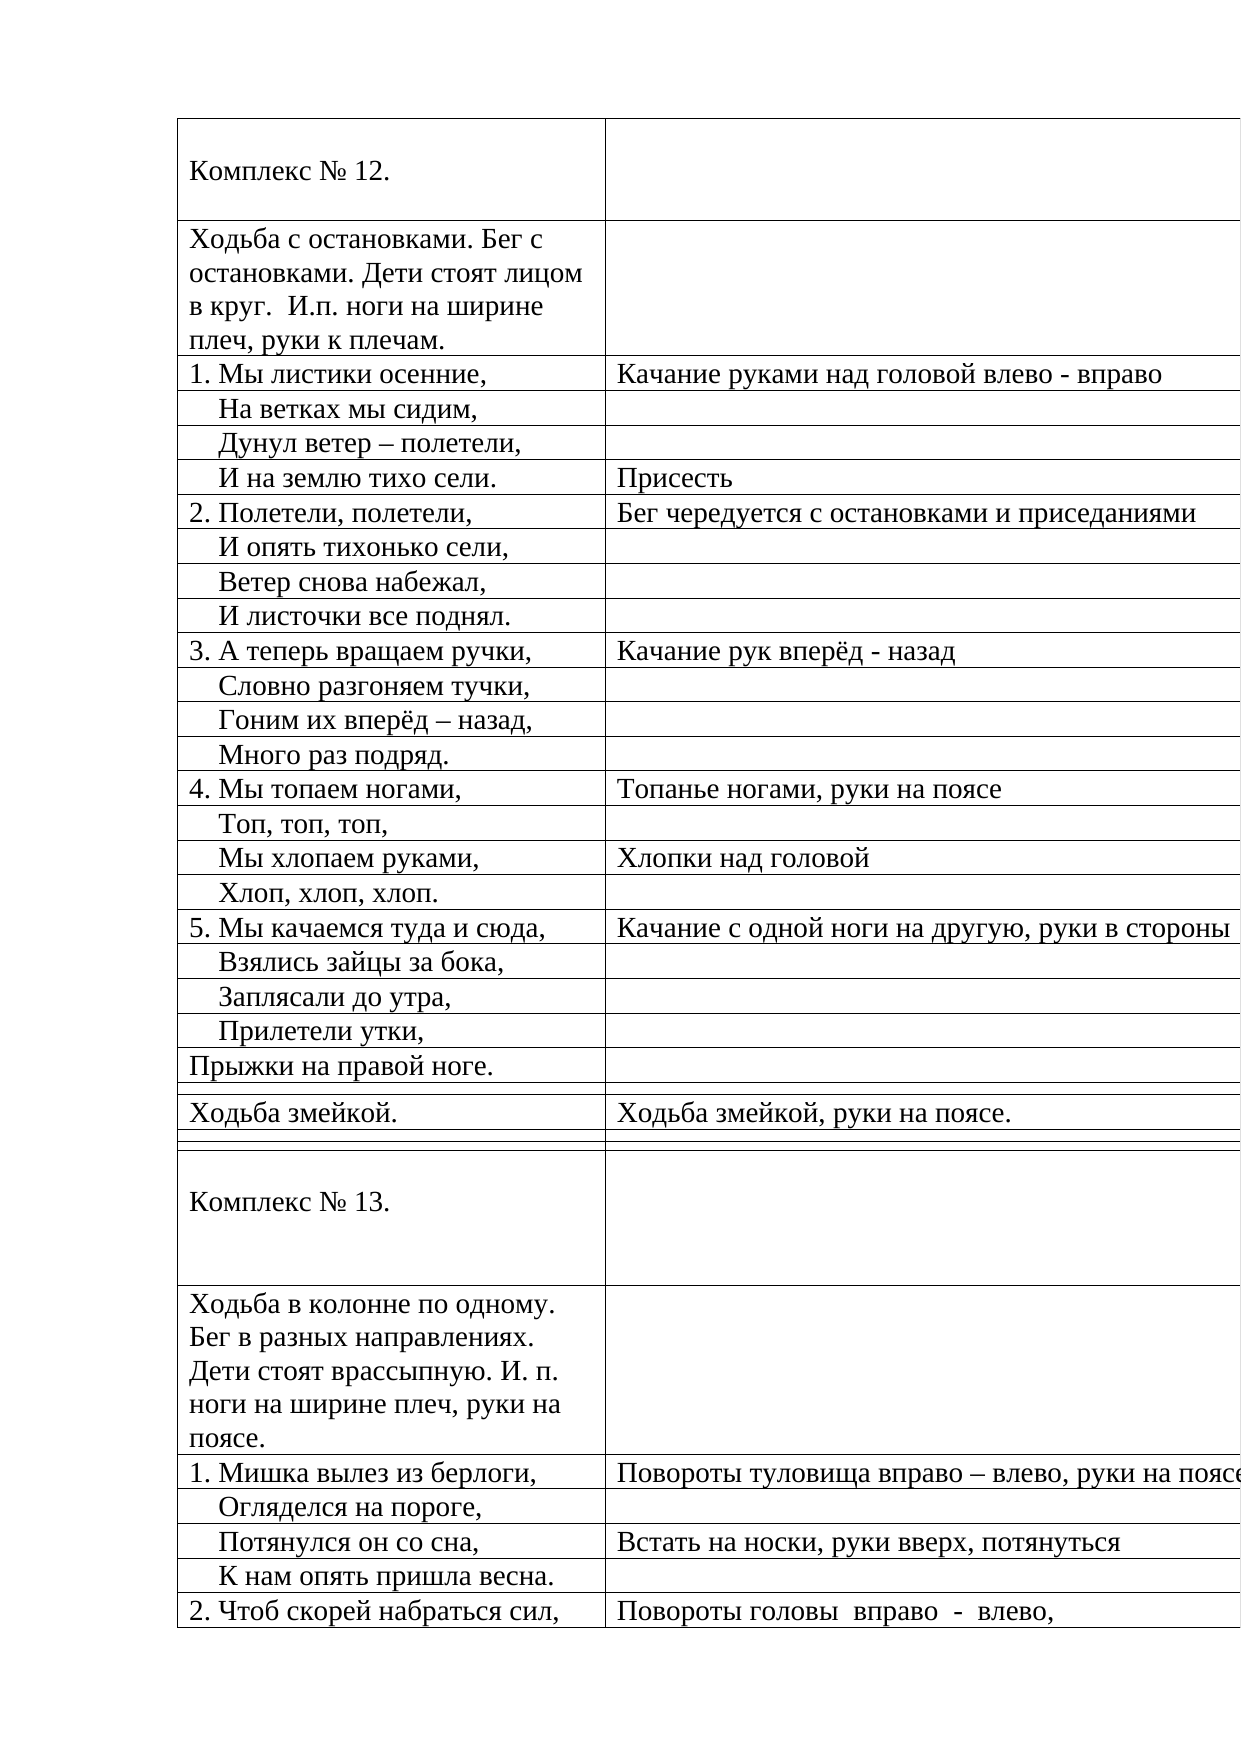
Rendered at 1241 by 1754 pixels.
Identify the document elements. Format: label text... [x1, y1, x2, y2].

table_cell Хлопки над головой [606, 841, 1240, 874]
table_cell [178, 1142, 605, 1149]
table_cell [606, 426, 1240, 459]
table_cell [606, 1142, 1240, 1149]
table_cell Взялись зайцы за бока, [178, 944, 605, 978]
table_cell И листочки все поднял. [178, 599, 605, 632]
table_cell И опять тихонько сели, [178, 529, 605, 563]
table_cell [606, 1489, 1240, 1523]
table_cell [606, 391, 1240, 424]
table_cell [606, 119, 1240, 220]
table_cell [606, 944, 1240, 978]
table_cell Прилетели утки, [178, 1014, 605, 1047]
table_cell [606, 668, 1240, 701]
table_cell 5. Мы качаемся туда и сюда, [178, 910, 605, 943]
table_cell Ходьба с остановками. Бег с остановками. Дети стоят лицом в круг. И.п. ноги на ширине плеч, руки к плечам. [178, 221, 605, 355]
table_cell Огляделся на пороге, [178, 1489, 605, 1523]
table_cell Встать на носки, руки вверх, потянуться [606, 1524, 1240, 1557]
table_cell [178, 1083, 605, 1094]
table_cell Заплясали до утра, [178, 979, 605, 1012]
table_cell [606, 875, 1240, 909]
table_cell [606, 1286, 1240, 1454]
table_cell 2. Полетели, полетели, [178, 495, 605, 528]
table_cell На ветках мы сидим, [178, 391, 605, 424]
table_cell Повороты туловища вправо – влево, руки на поясе [606, 1455, 1240, 1488]
table_cell Бег чередуется с остановками и приседаниями [606, 495, 1240, 528]
table_cell [606, 1559, 1240, 1592]
table_cell [606, 599, 1240, 632]
table_cell И на землю тихо сели. [178, 460, 605, 494]
table_cell Комплекс № 12. [178, 119, 605, 220]
table_cell Хлоп, хлоп, хлоп. [178, 875, 605, 909]
table_cell [606, 1130, 1240, 1141]
table_cell [606, 1048, 1240, 1082]
table_cell Прыжки на правой ноге. [178, 1048, 605, 1082]
table_cell Гоним их вперёд – назад, [178, 702, 605, 736]
table_cell Ходьба змейкой, руки на поясе. [606, 1095, 1240, 1129]
table_cell Ходьба в колонне по одному. Бег в разных направлениях. Дети стоят врассыпную. И. п. ноги на ширине плеч, руки на поясе. [178, 1286, 605, 1454]
table_cell Присесть [606, 460, 1240, 494]
table_cell Мы хлопаем руками, [178, 841, 605, 874]
table_cell [606, 564, 1240, 597]
table_cell Качание с одной ноги на другую, руки в стороны [606, 910, 1240, 943]
table_cell Комплекс № 13. [178, 1151, 605, 1285]
table_cell Дунул ветер – полетели, [178, 426, 605, 459]
table_cell Словно разгоняем тучки, [178, 668, 605, 701]
table_cell [606, 529, 1240, 563]
table_cell Много раз подряд. [178, 737, 605, 770]
table_cell Топ, топ, топ, [178, 806, 605, 839]
table_cell К нам опять пришла весна. [178, 1559, 605, 1592]
table_cell Топанье ногами, руки на поясе [606, 771, 1240, 805]
table_cell Ходьба змейкой. [178, 1095, 605, 1129]
table_cell Качание рук вперёд - назад [606, 633, 1240, 667]
table_cell 2. Чтоб скорей набраться сил, [178, 1593, 605, 1627]
table_cell [606, 1151, 1240, 1285]
table_cell 3. А теперь вращаем ручки, [178, 633, 605, 667]
table_cell 1. Мы листики осенние, [178, 356, 605, 390]
table_cell [606, 806, 1240, 839]
table_cell 1. Мишка вылез из берлоги, [178, 1455, 605, 1488]
table_cell Качание руками над головой влево - вправо [606, 356, 1240, 390]
table_cell [606, 1014, 1240, 1047]
table_cell [178, 1130, 605, 1141]
table_cell [606, 221, 1240, 355]
table_cell [606, 737, 1240, 770]
table_cell Потянулся он со сна, [178, 1524, 605, 1557]
table_cell Повороты головы вправо - влево, [606, 1593, 1240, 1627]
table_cell Ветер снова набежал, [178, 564, 605, 597]
table_cell [606, 702, 1240, 736]
table_cell [606, 979, 1240, 1012]
table_cell 4. Мы топаем ногами, [178, 771, 605, 805]
table_cell [606, 1083, 1240, 1094]
